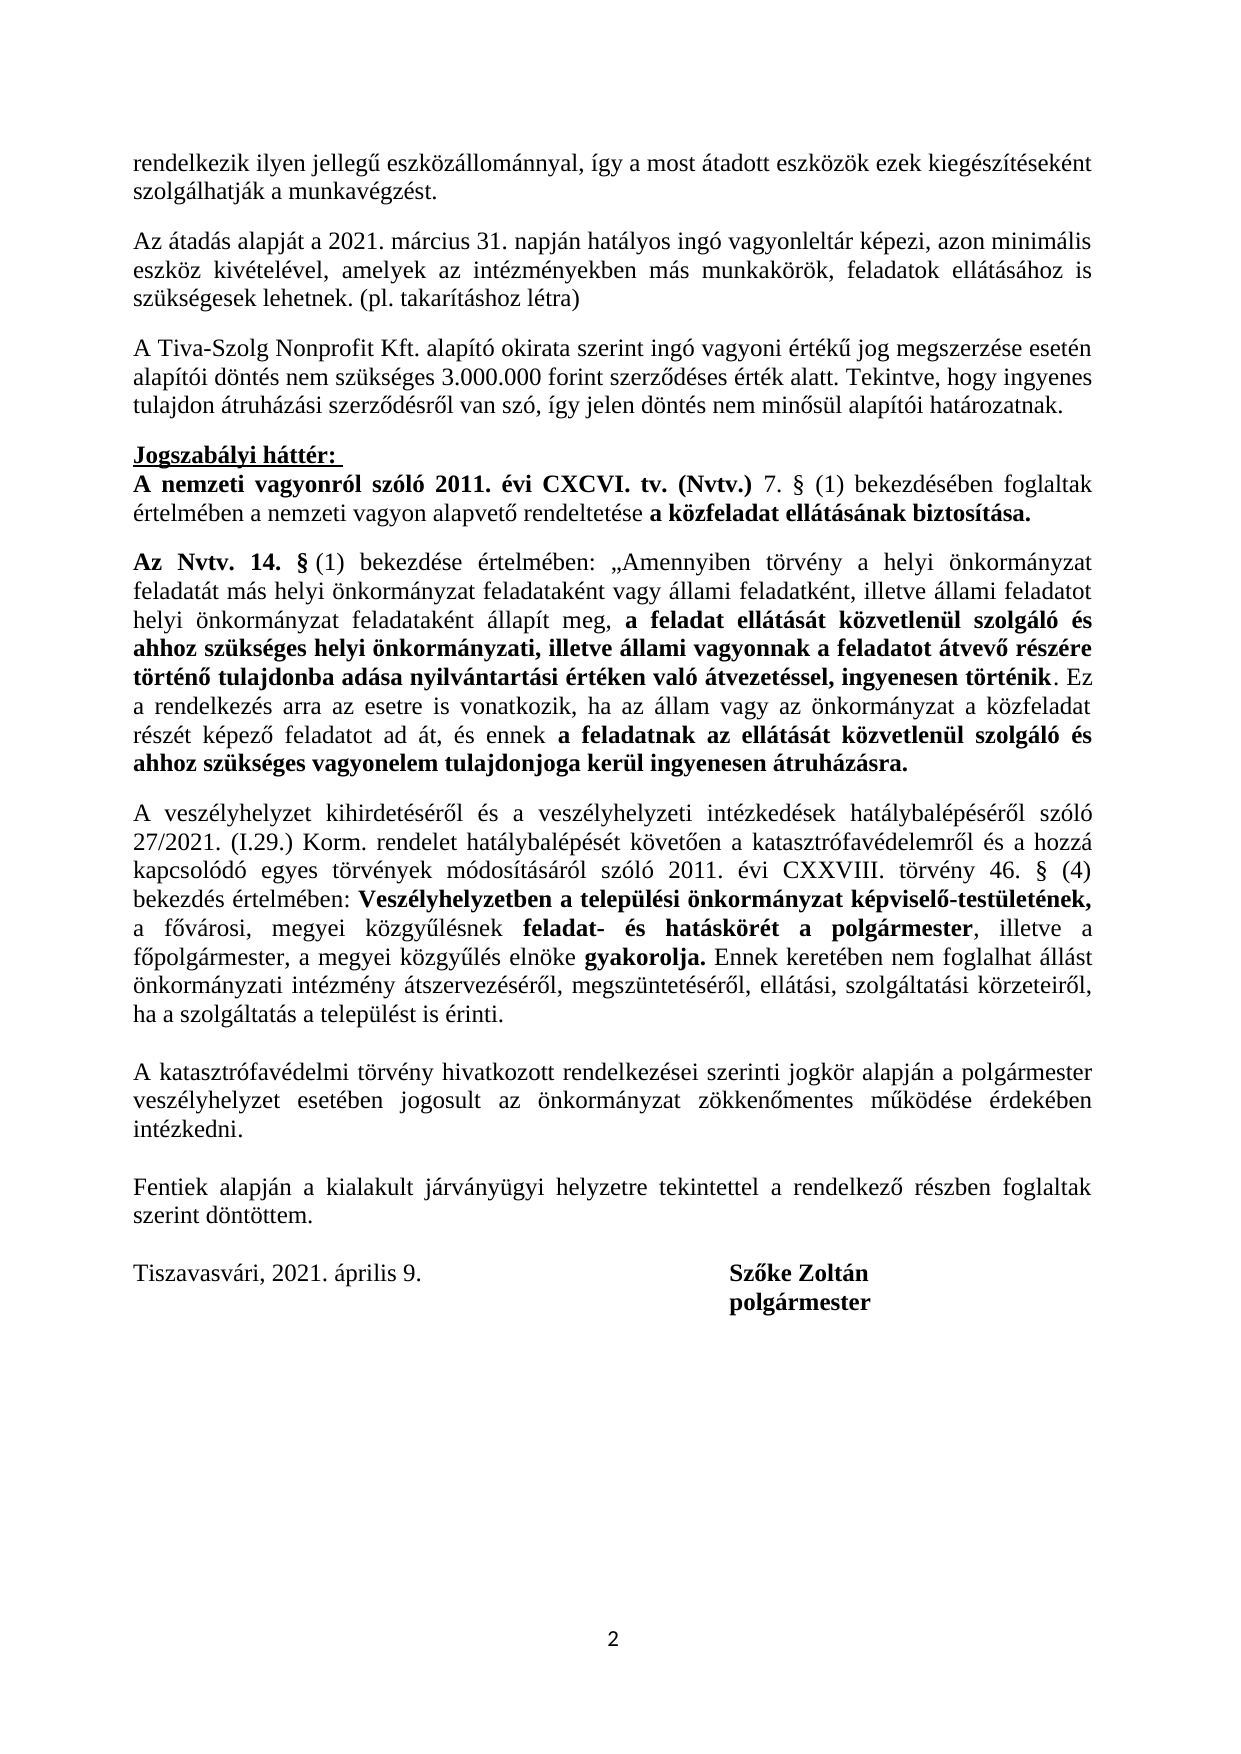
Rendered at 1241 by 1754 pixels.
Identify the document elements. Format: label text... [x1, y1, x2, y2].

text Az átadás alapját a 2021. március 31. napján hatályos ingó vagyonleltár képezi, azon minimális eszköz kivételével, amelyek az intézményekben más munkakörök, feladatok ellátásához is szükségesek lehetnek. (pl. takarításhoz létra) [133, 226, 1093, 312]
text A veszélyhelyzet kihirdetéséről és a veszélyhelyzeti intézkedések hatálybalépéséről szóló 27/2021. (I.29.) Korm. rendelet hatálybalépését követően a katasztrófavédelemről és a hozzá kapcsolódó egyes törvények módosításáról szóló 2011. évi CXXVIII. törvény 46. § (4) bekezdés értelmében: Veszélyhelyzetben a települési önkormányzat képviselő-testületének, a fővárosi, megyei közgyűlésnek feladat- és hatáskörét a polgármester, illetve a főpolgármester, a megyei közgyűlés elnöke gyakorolja. Ennek keretében nem foglalhat állást önkormányzati intézmény átszervezéséről, megszüntetéséről, ellátási, szolgáltatási körzeteiről, ha a szolgáltatás a települést is érinti. [133, 798, 1093, 1028]
text A katasztrófavédelmi törvény hivatkozott rendelkezései szerinti jogkör alapján a polgármester veszélyhelyzet esetében jogosult az önkormányzat zökkenőmentes működése érdekében intézkedni. [133, 1057, 1093, 1143]
list A nemzeti vagyonról szóló 2011. évi CXCVI. tv. (Nvtv.) 7. § (1) bekezdésében foglaltak értelmében a nemzeti vagyon alapvető rendeltetése a közfeladat ellátásának biztosítása. [133, 469, 1093, 526]
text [133, 148, 1093, 205]
text polgármester [133, 1287, 1093, 1316]
text Fentiek alapján a kialakult járványügyi helyzetre tekintettel a rendelkező részben foglaltak szerint döntöttem. [133, 1172, 1093, 1229]
list Jogszabályi háttér: [133, 440, 1093, 469]
text A Tiva-Szolg Nonprofit Kft. alapító okirata szerint ingó vagyoni értékű jog megszerzése esetén alapítói döntés nem szükséges 3.000.000 forint szerződéses érték alatt. Tekintve, hogy ingyenes tulajdon átruházási szerződésről van szó, így jelen döntés nem minősül alapítói határozatnak. [133, 333, 1093, 419]
text Tiszavasvári, 2021. április 9. Szőke Zoltán [133, 1258, 1093, 1287]
